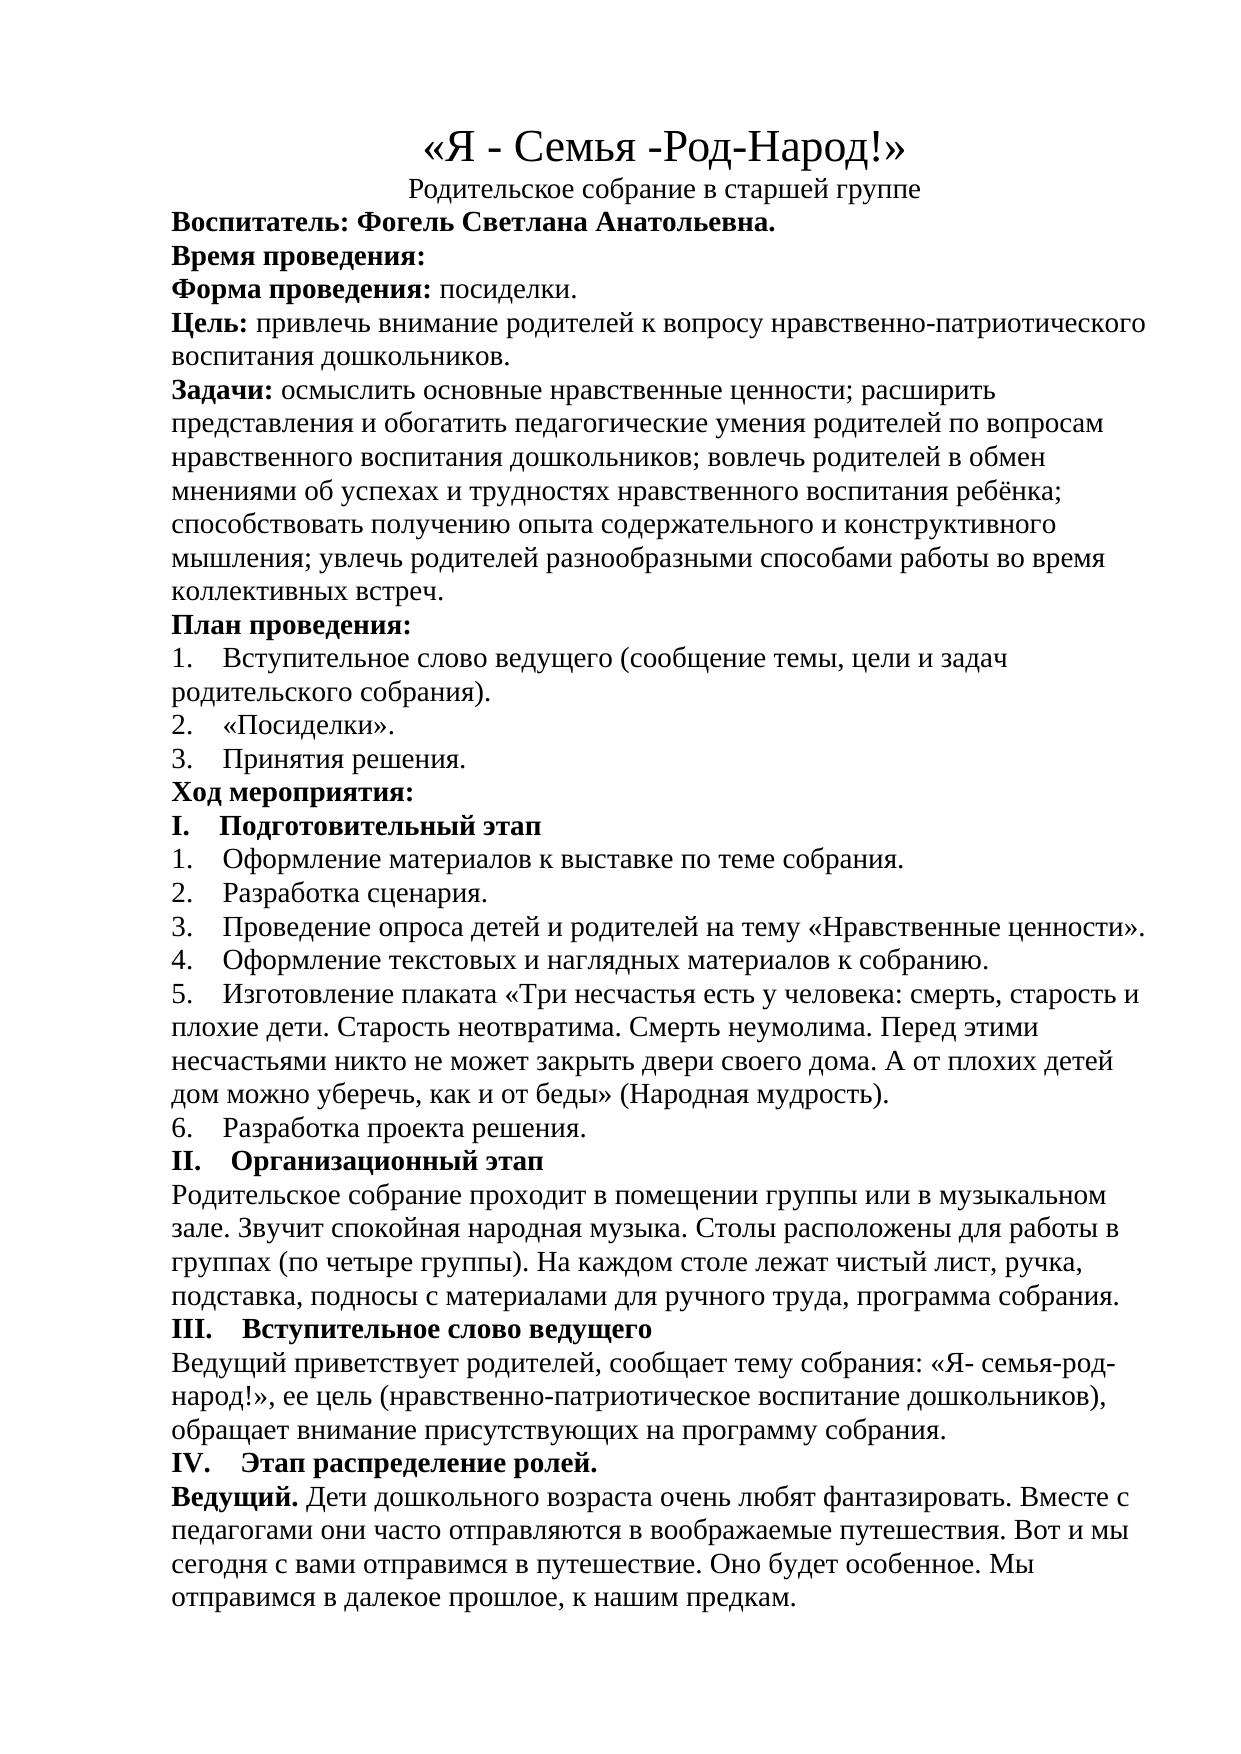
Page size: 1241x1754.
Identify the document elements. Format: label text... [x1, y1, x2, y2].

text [171, 238, 1158, 1613]
text «Я - Семья -Род-Народ!» [171, 118, 1158, 171]
text Родительское собрание в старшей группе [171, 171, 1158, 204]
text Воспитатель: Фогель Светлана Анатольевна. [171, 204, 1158, 238]
